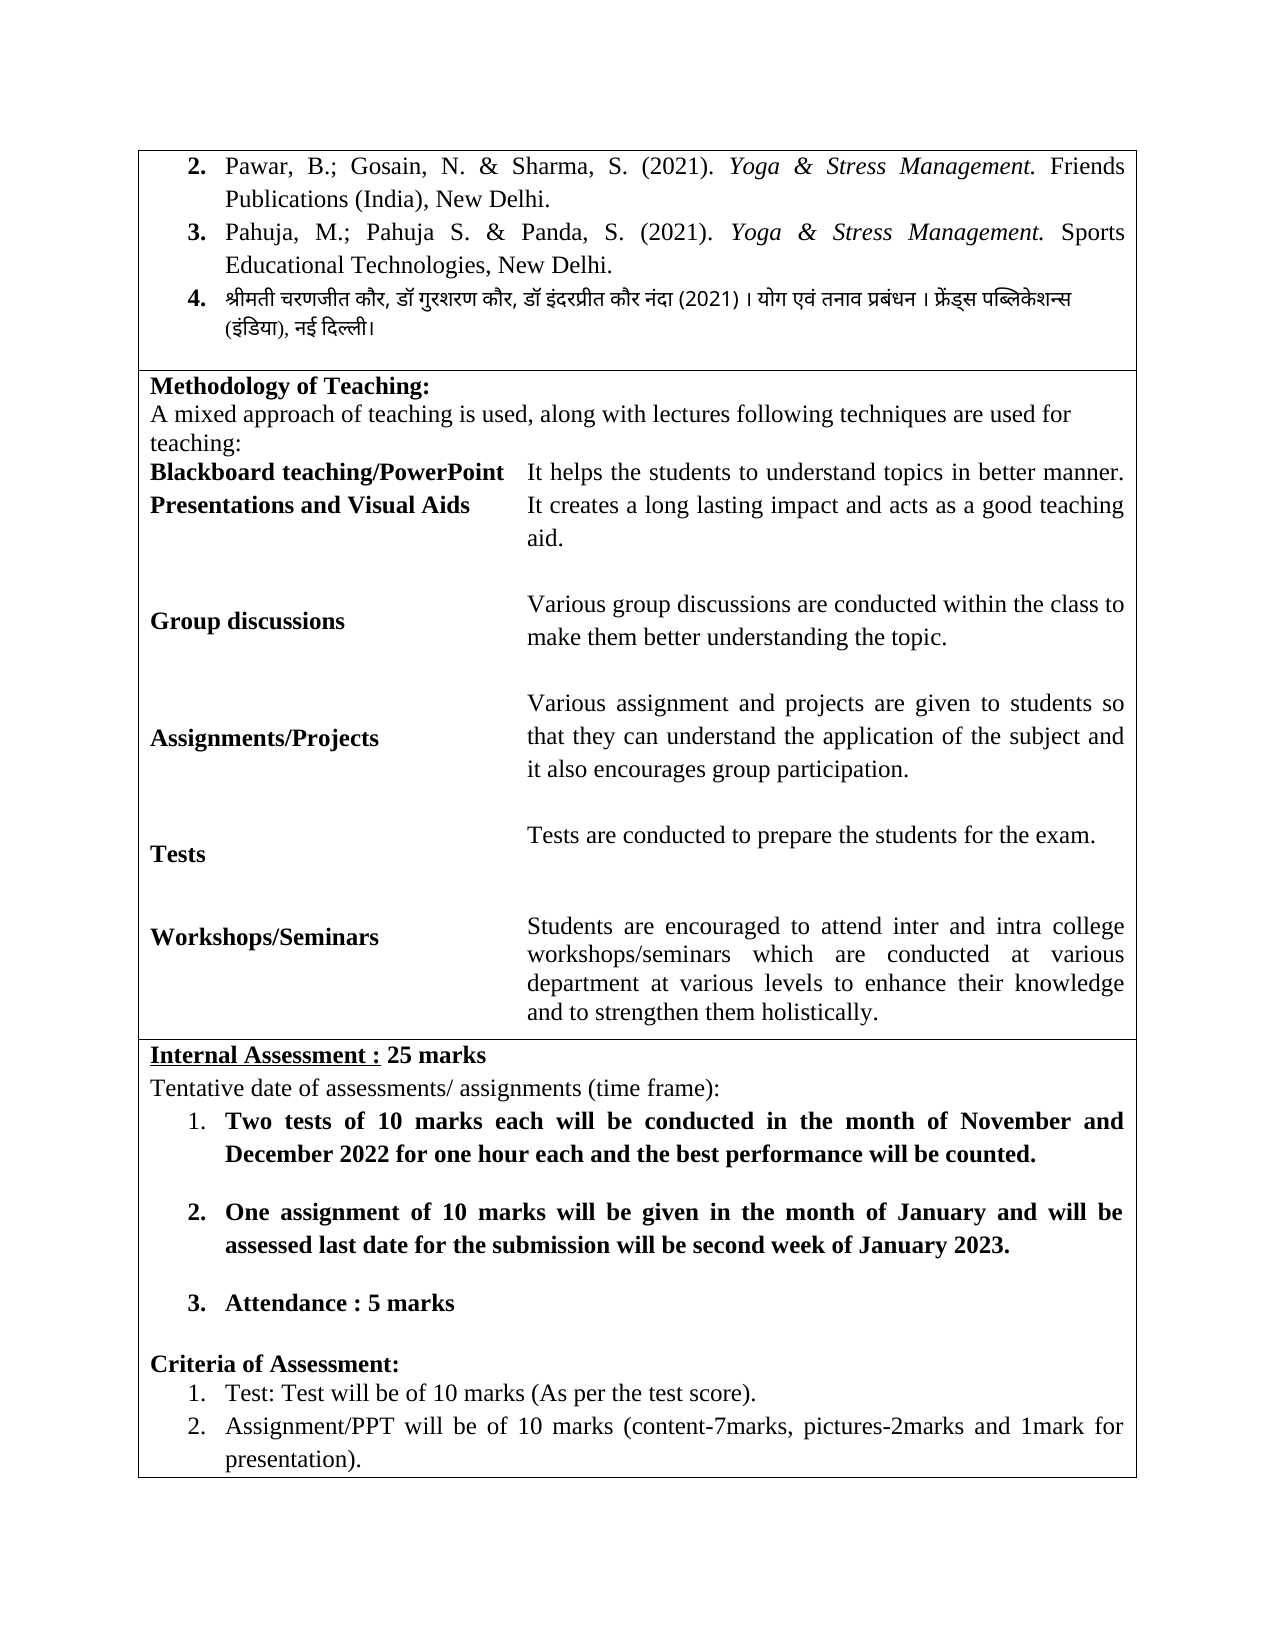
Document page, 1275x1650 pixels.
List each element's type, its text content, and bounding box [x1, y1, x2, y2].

table_cell Tests [139, 755, 516, 896]
table_cell Workshops/Seminars [139, 896, 516, 1039]
table_cell Methodology of Teaching: A mixed approach of teaching is used, along with lectures following techniques are used for teaching: [139, 371, 1136, 457]
table_cell It helps the students to understand topics in better manner. It creates a long lasting impact and acts as a good teaching aid. Various group discussions are conducted within the class to make them better understanding the topic. Various assignment and projects are given to students so that they can understand the application of the subject and it also encourages group participation. Tests are conducted to prepare the students for the exam. Students are encouraged to attend inter and intra college workshops/seminars which are conducted at various department at various levels to enhance their knowledge and to strengthen them holistically. [516, 457, 1136, 1039]
table_cell Assignments/Projects [139, 639, 516, 755]
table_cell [139, 151, 1136, 370]
table_cell Blackboard teaching/PowerPoint Presentations and Visual Aids [139, 457, 516, 522]
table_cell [139, 1040, 1136, 1477]
table_cell Group discussions [139, 523, 516, 639]
